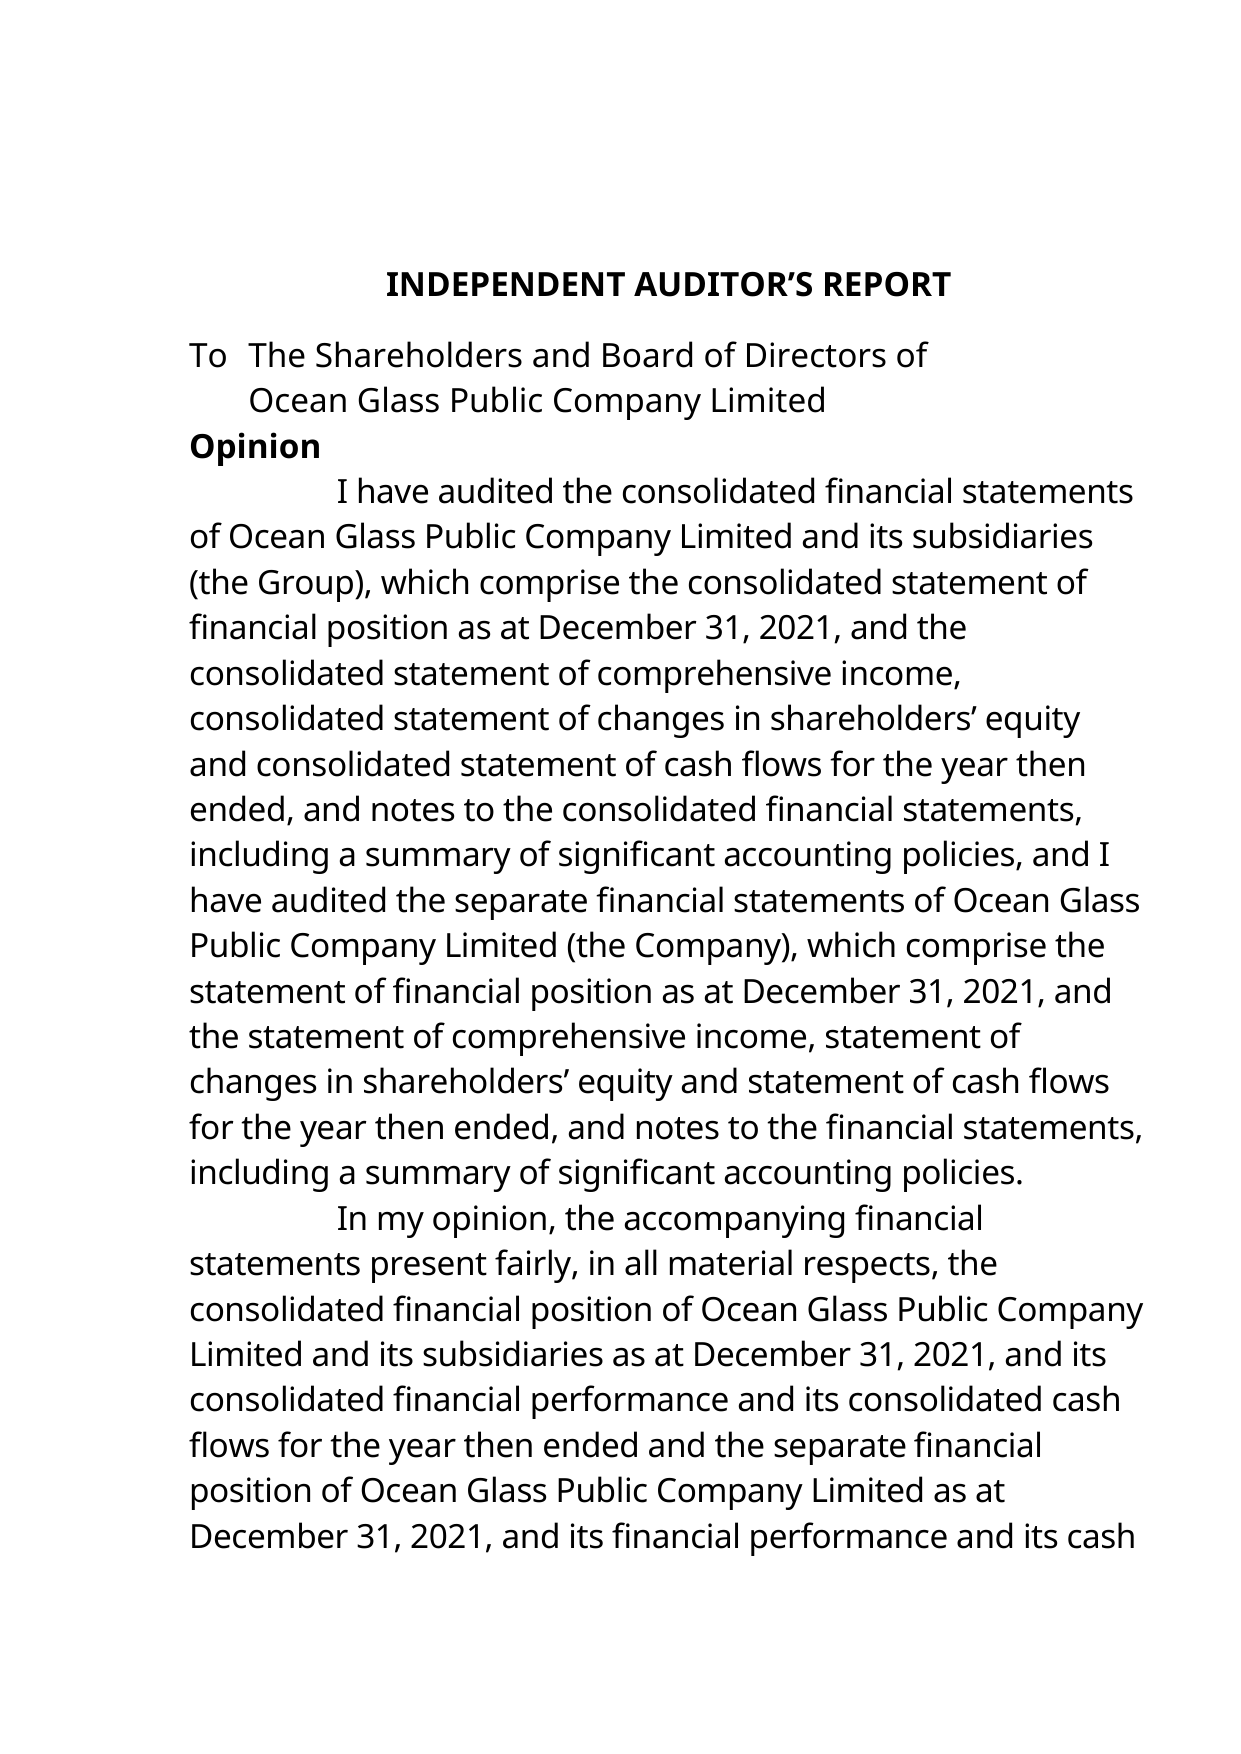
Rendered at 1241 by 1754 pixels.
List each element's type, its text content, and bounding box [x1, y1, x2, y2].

text Ocean Glass Public Company Limited [189, 377, 1104, 422]
text To The Shareholders and Board of Directors of [189, 332, 1152, 377]
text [189, 1194, 1145, 1558]
text INDEPENDENT AUDITOR’S REPORT [189, 261, 1149, 307]
text Opinion [189, 422, 1104, 468]
text I have audited the consolidated financial statements of Ocean Glass Public Company Limited and its subsidiaries (the Group), which comprise the consolidated statement of financial position as at December 31, 2021, and the consolidated statement of comprehensive income, consolidated statement of changes in shareholders’ equity and consolidated statement of cash flows for the year then ended, and notes to the consolidated financial statements, including a summary of significant accounting policies, and I have audited the separate financial statements of Ocean Glass Public Company Limited (the Company), which comprise the statement of financial position as at December 31, 2021, and the statement of comprehensive income, statement of changes in shareholders’ equity and statement of cash flows for the year then ended, and notes to the financial statements, including a summary of significant accounting policies. [189, 468, 1145, 1194]
